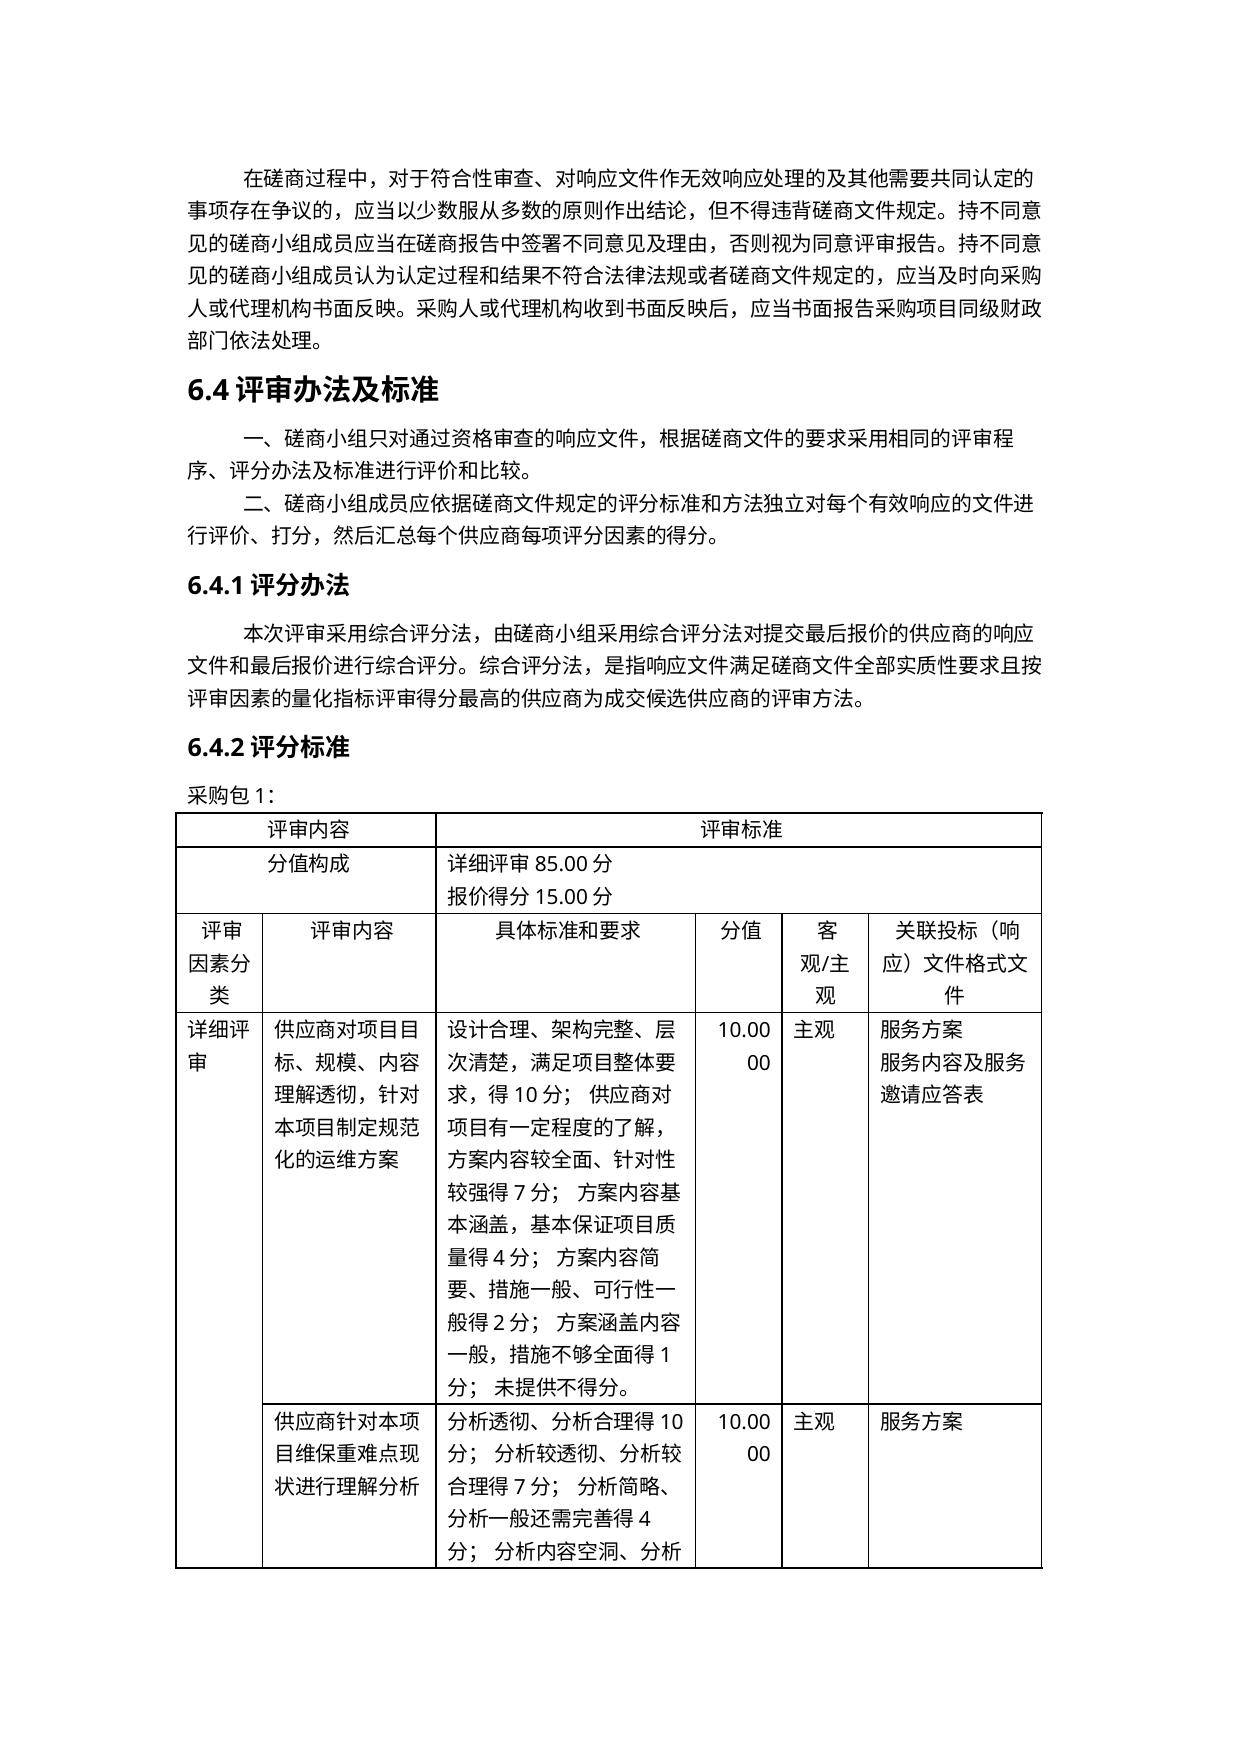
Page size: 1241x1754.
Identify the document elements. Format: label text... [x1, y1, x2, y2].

table_cell 关联投标（响应）文件格式文件 [869, 914, 1041, 1012]
text 6.4.1评分办法 [187, 552, 1053, 617]
table_cell 设计合理、架构完整、层次清楚，满足项目整体要求，得10分； 供应商对项目有一定程度的了解，方案内容较全面、针对性较强得7分； 方案内容基本涵盖，基本保证项目质量得4分； 方案内容简要、措施一般、可行性一般得2分； 方案涵盖内容一般，措施不够全面得1分； 未提供不得分。 [437, 1013, 695, 1403]
table_cell 主观 [783, 1013, 868, 1403]
table_header 评审标准 [437, 814, 1041, 846]
table_cell 分值构成 [177, 848, 435, 913]
text 采购包1： [187, 779, 1053, 812]
text 6.4.2评分标准 [187, 714, 1053, 779]
table_cell 详细评审85.00分 报价得分15.00分 [437, 848, 1041, 913]
table_cell 供应商对项目目标、规模、内容理解透彻，针对本项目制定规范化的运维方案 [263, 1013, 435, 1403]
table_cell 服务方案 服务内容及服务邀请应答表 [869, 1013, 1041, 1403]
table_cell 主观 [783, 1405, 868, 1567]
table_cell 客观/主观 [783, 914, 868, 1012]
table_cell 服务方案 [869, 1405, 1041, 1567]
table_cell 详细评审 [177, 1013, 262, 1567]
table_cell 评审内容 [263, 914, 435, 1012]
text 6.4评审办法及标准 [187, 357, 1053, 422]
table_cell 分值 [696, 914, 781, 1012]
text 本次评审采用综合评分法，由磋商小组采用综合评分法对提交最后报价的供应商的响应文件和最后报价进行综合评分。综合评分法，是指响应文件满足磋商文件全部实质性要求且按评审因素的量化指标评审得分最高的供应商为成交候选供应商的评审方法。 [187, 617, 1053, 714]
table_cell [437, 1405, 695, 1567]
table_cell 10.0000 [696, 1405, 781, 1567]
table_cell 10.0000 [696, 1013, 781, 1403]
text 二、磋商小组成员应依据磋商文件规定的评分标准和方法独立对每个有效响应的文件进行评价、打分，然后汇总每个供应商每项评分因素的得分。 [187, 487, 1053, 552]
text 一、磋商小组只对通过资格审查的响应文件，根据磋商文件的要求采用相同的评审程序、评分办法及标准进行评价和比较。 [187, 422, 1053, 487]
table_cell 评审因素分类 [177, 914, 262, 1012]
table_header 评审内容 [177, 814, 435, 846]
table_cell 具体标准和要求 [437, 914, 695, 1012]
text 在磋商过程中，对于符合性审查、对响应文件作无效响应处理的及其他需要共同认定的事项存在争议的，应当以少数服从多数的原则作出结论，但不得违背磋商文件规定。持不同意见的磋商小组成员应当在磋商报告中签署不同意见及理由，否则视为同意评审报告。持不同意见的磋商小组成员认为认定过程和结果不符合法律法规或者磋商文件规定的，应当及时向采购人或代理机构书面反映。采购人或代理机构收到书面反映后，应当书面报告采购项目同级财政部门依法处理。 [187, 162, 1053, 357]
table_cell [263, 1405, 435, 1567]
